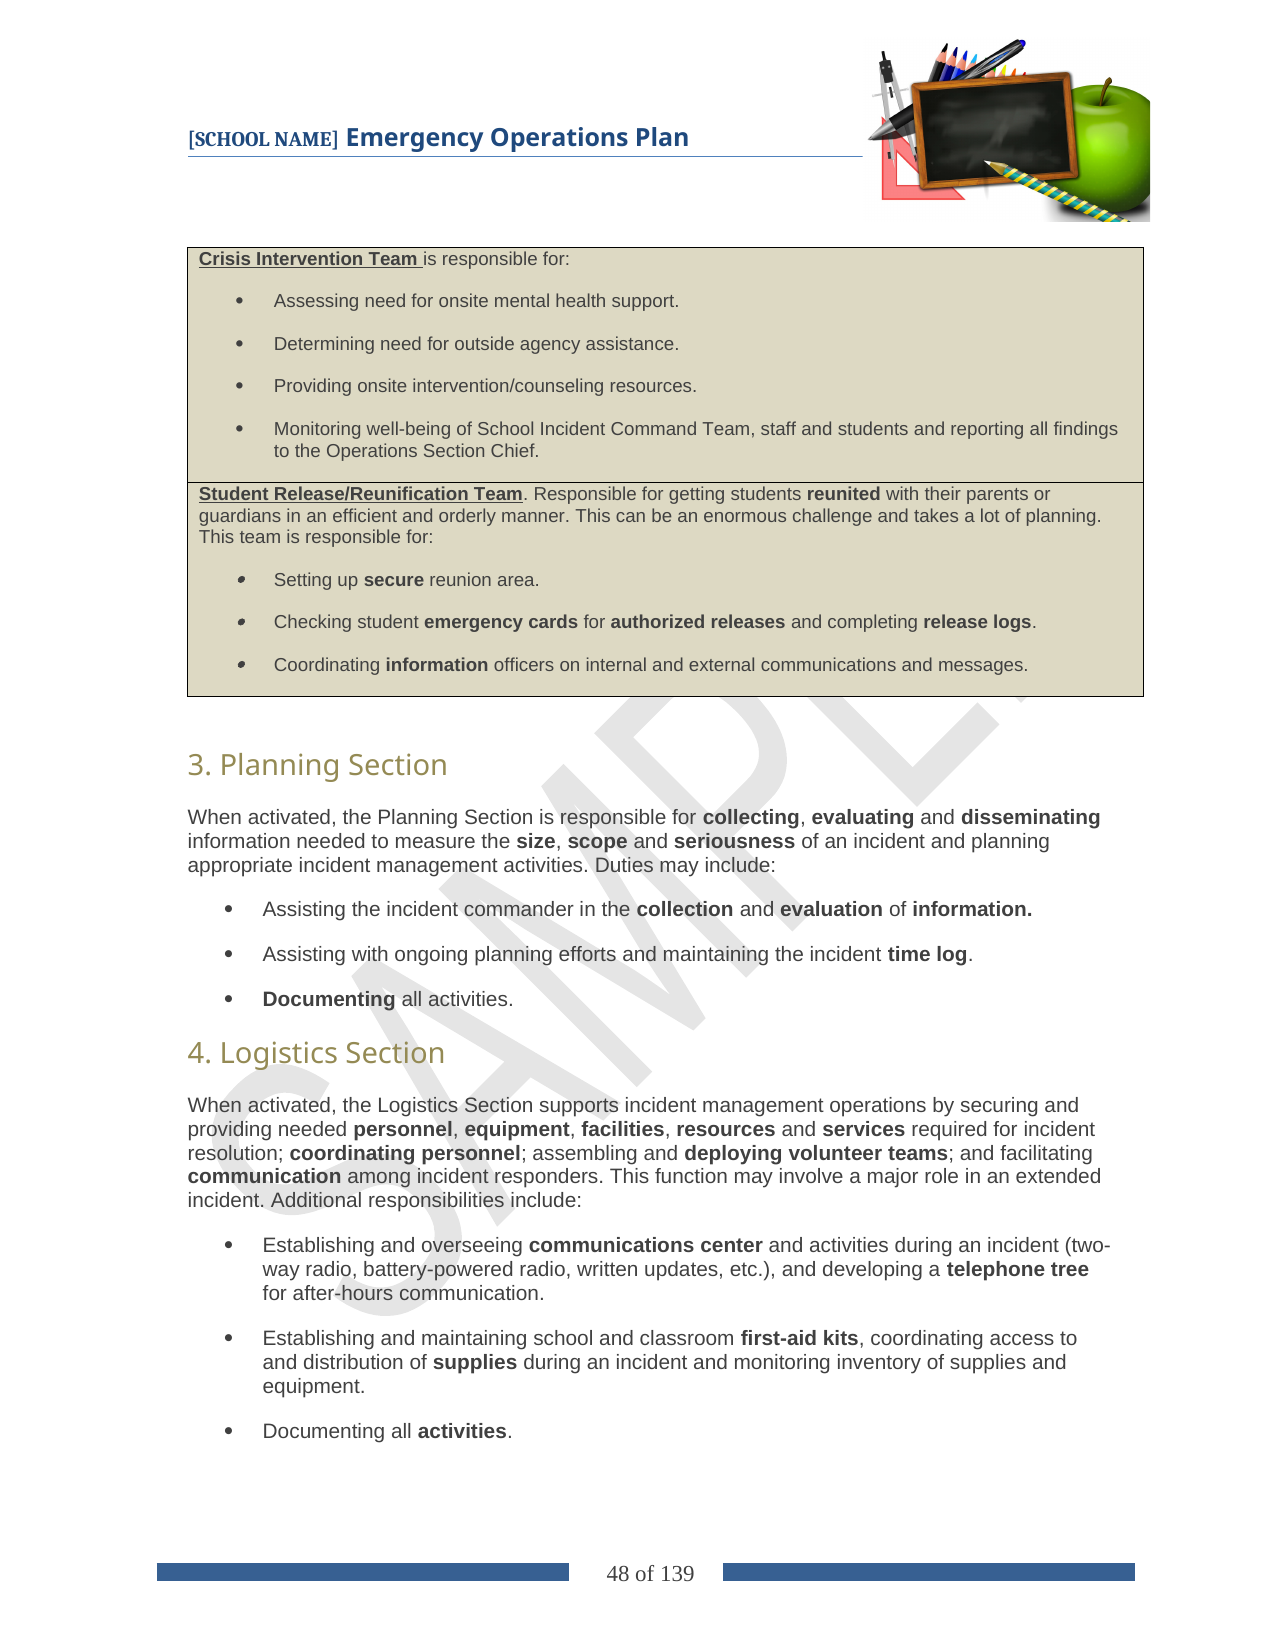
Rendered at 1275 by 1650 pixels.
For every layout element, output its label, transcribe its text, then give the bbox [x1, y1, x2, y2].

text 3. Planning Section [187, 744, 1117, 784]
list Documenting all activities. [225, 987, 1117, 1011]
text When activated, the Planning Section is responsible for collecting, evaluating and disseminating information needed to measure the size, scope and seriousness of an incident and planning appropriate incident management activities. Duties may include: [187, 804, 1117, 876]
list Assisting the incident commander in the collection and evaluation of information. [225, 897, 1117, 921]
list Establishing and maintaining school and classroom first-aid kits, coordinating access to and distribution of supplies during an incident and monitoring inventory of supplies and equipment. [225, 1326, 1117, 1398]
list Assisting with ongoing planning efforts and maintaining the incident time log. [225, 942, 1117, 966]
list Establishing and overseeing communications center and activities during an incident (two-way radio, battery-powered radio, written updates, etc.), and developing a telephone tree for after-hours communication. [225, 1233, 1117, 1305]
table_cell Crisis Intervention Team is responsible for: Assessing need for onsite mental health support. Determining need for outside agency assistance. Providing onsite intervention/counseling resources. Monitoring well-being of School Incident Command Team, staff and students and reporting all findings to the Operations Section Chief. [188, 248, 1143, 482]
list Documenting all activities. [225, 1419, 1117, 1443]
text 4. Logistics Section [187, 1032, 1117, 1072]
table_cell Student Release/Reunification Team. Responsible for getting students reunited with their parents or guardians in an efficient and orderly manner. This can be an enormous challenge and takes a lot of planning. This team is responsible for: Setting up secure reunion area. Checking student emergency cards for authorized releases and completing release logs. Coordinating information officers on internal and external communications and messages. [188, 483, 1143, 696]
text When activated, the Logistics Section supports incident management operations by securing and providing needed personnel, equipment, facilities, resources and services required for incident resolution; coordinating personnel; assembling and deploying volunteer teams; and facilitating communication among incident responders. This function may involve a major role in an extended incident. Additional responsibilities include: [187, 1092, 1117, 1212]
picture [862, 37, 1150, 221]
